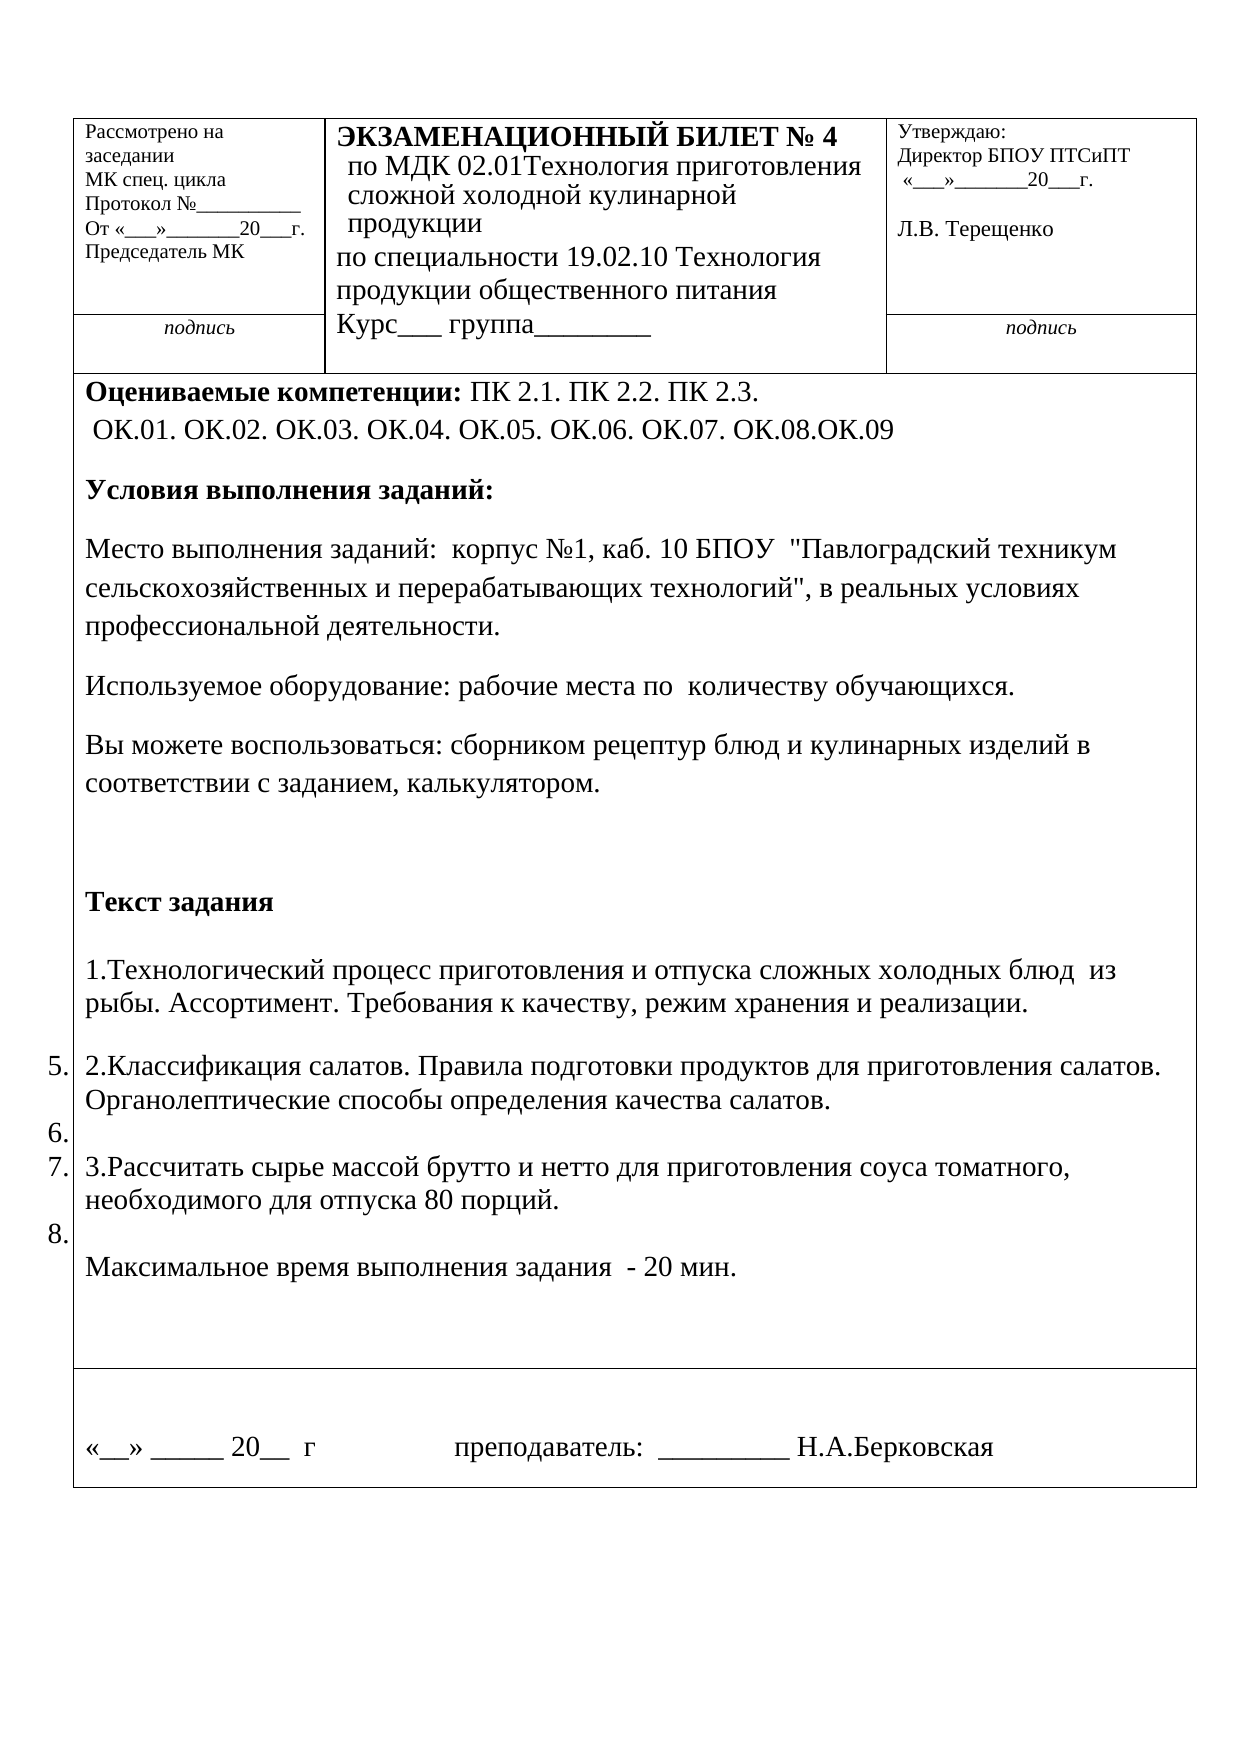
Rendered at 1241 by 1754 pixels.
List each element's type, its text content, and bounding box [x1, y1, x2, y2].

table_cell Оцениваемые компетенции: ПК 2.1. ПК 2.2. ПК 2.3. ОК.01. ОК.02. ОК.03. ОК.04. ОК.05. ОК.06. ОК.07. ОК.08.ОК.09 Условия выполнения заданий: Место выполнения заданий: корпус №1, каб. 10 БПОУ "Павлоградский техникум сельскохозяйственных и перерабатывающих технологий", в реальных условиях профессиональной деятельности. Используемое оборудование: рабочие места по количеству обучающихся. Вы можете воспользоваться: сборником рецептур блюд и кулинарных изделий в соответствии с заданием, калькулятором. Текст задания 1.Технологический процесс приготовления и отпуска сложных холодных блюд из рыбы. Ассортимент. Требования к качеству, режим хранения и реализации. 2.Классификация салатов. Правила подготовки продуктов для приготовления салатов. Органолептические способы определения качества салатов. 3.Рассчитать сырье массой брутто и нетто для приготовления соуса томатного, необходимого для отпуска 80 порций. Максимальное время выполнения задания - 20 мин. [74, 374, 1196, 1368]
table_header Рассмотрено на заседании МК спец. цикла Протокол №__________ От «___»_______20___г. Председатель МК [74, 119, 324, 314]
table_cell «__» _____ 20__ г преподаватель: _________ Н.А.Берковская [74, 1369, 1196, 1487]
table_cell подпись [887, 315, 1196, 373]
table_header Утверждаю: Директор БПОУ ПТСиПТ «___»_______20___г. Л.В. Терещенко [887, 119, 1196, 314]
table_header ЭКЗАМЕНАЦИОННЫЙ БИЛЕТ № 4 по МДК 02.01Технология приготовления сложной холодной кулинарной продукции по специальности 19.02.10 Технология продукции общественного питания Курс___ группа________ [326, 119, 886, 373]
table_cell подпись [74, 315, 324, 373]
